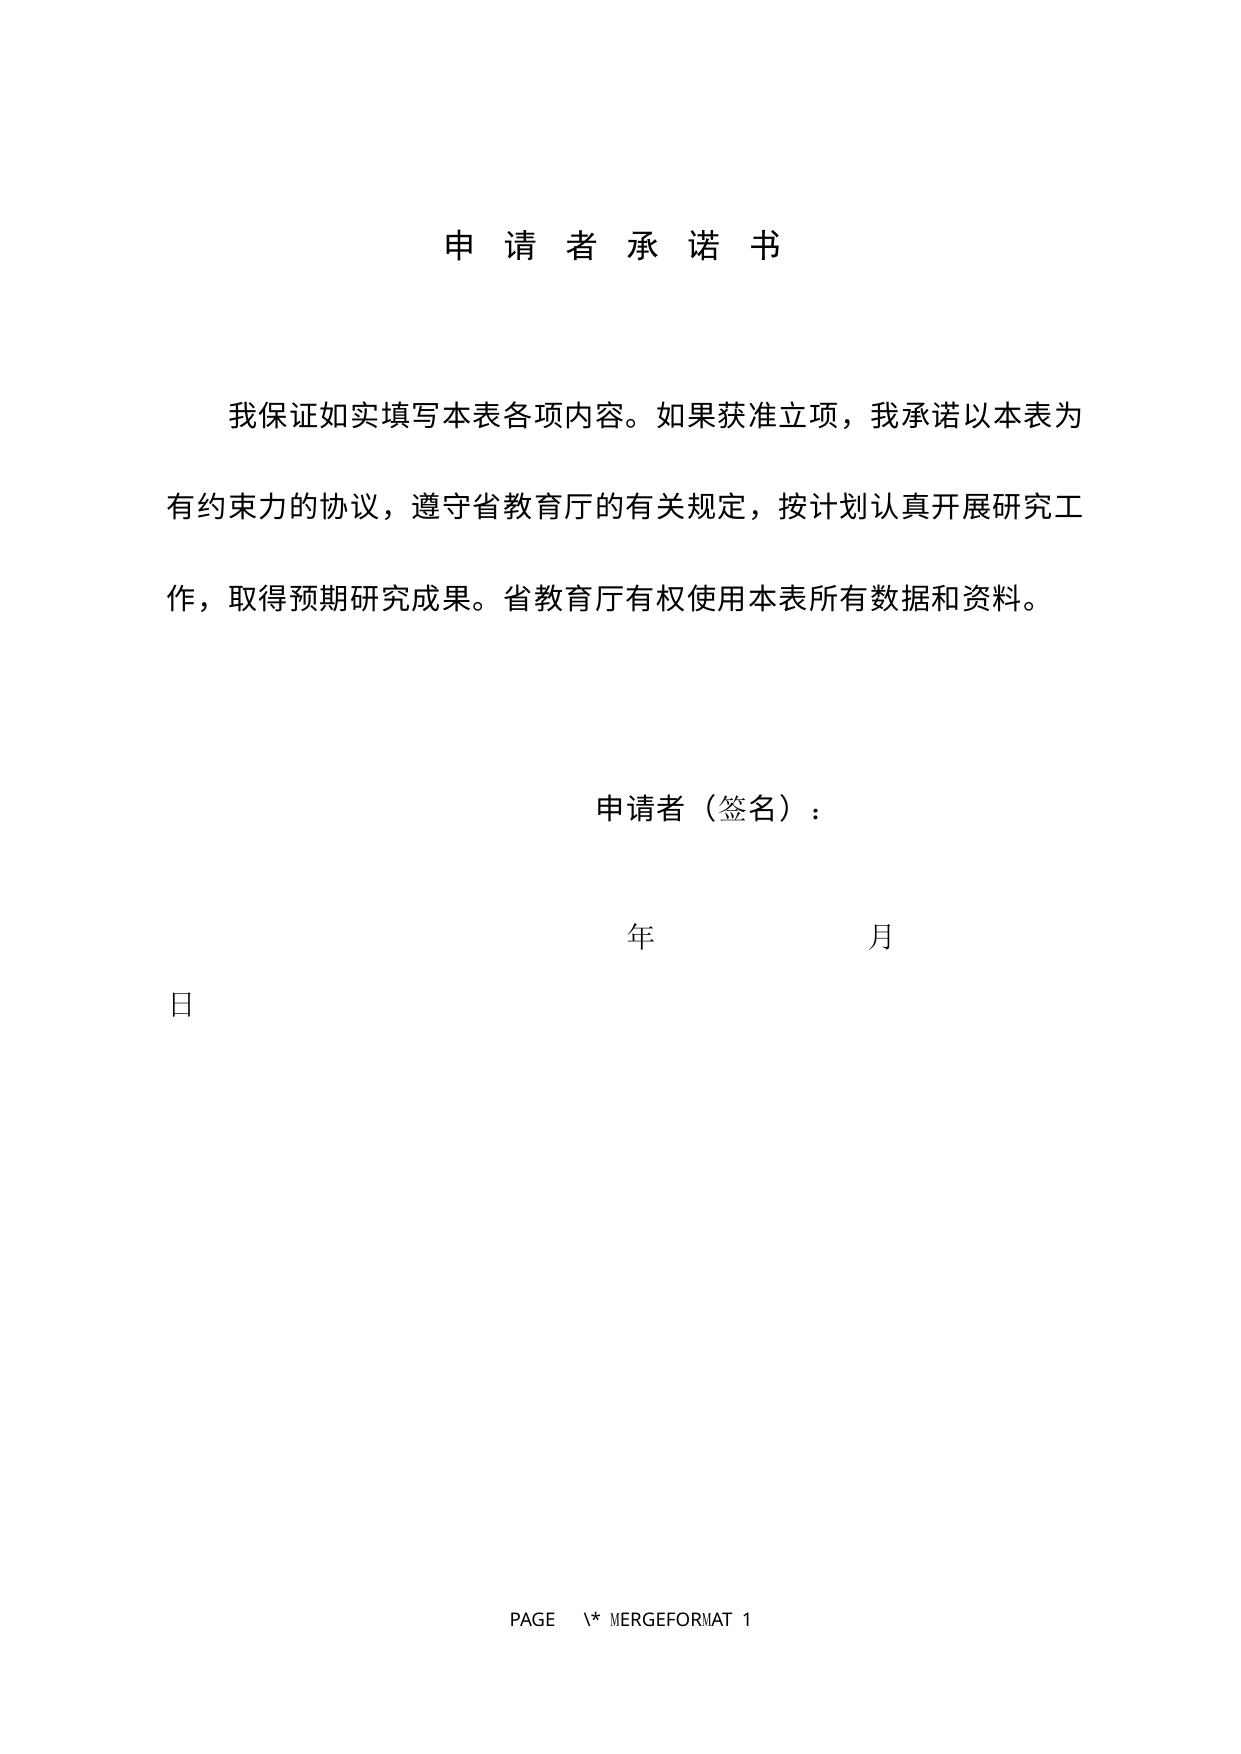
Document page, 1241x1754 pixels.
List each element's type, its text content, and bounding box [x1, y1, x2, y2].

text 申请者承诺书 [167, 220, 1085, 266]
text 年 月 日 [167, 912, 898, 1026]
text 我保证如实填写本表各项内容。如果获准立项，我承诺以本表为有约束力的协议，遵守省教育厅的有关规定，按计划认真开展研究工作，取得预期研究成果。省教育厅有权使用本表所有数据和资料。 [167, 391, 1085, 620]
text 申请者（签名）： [167, 784, 898, 830]
